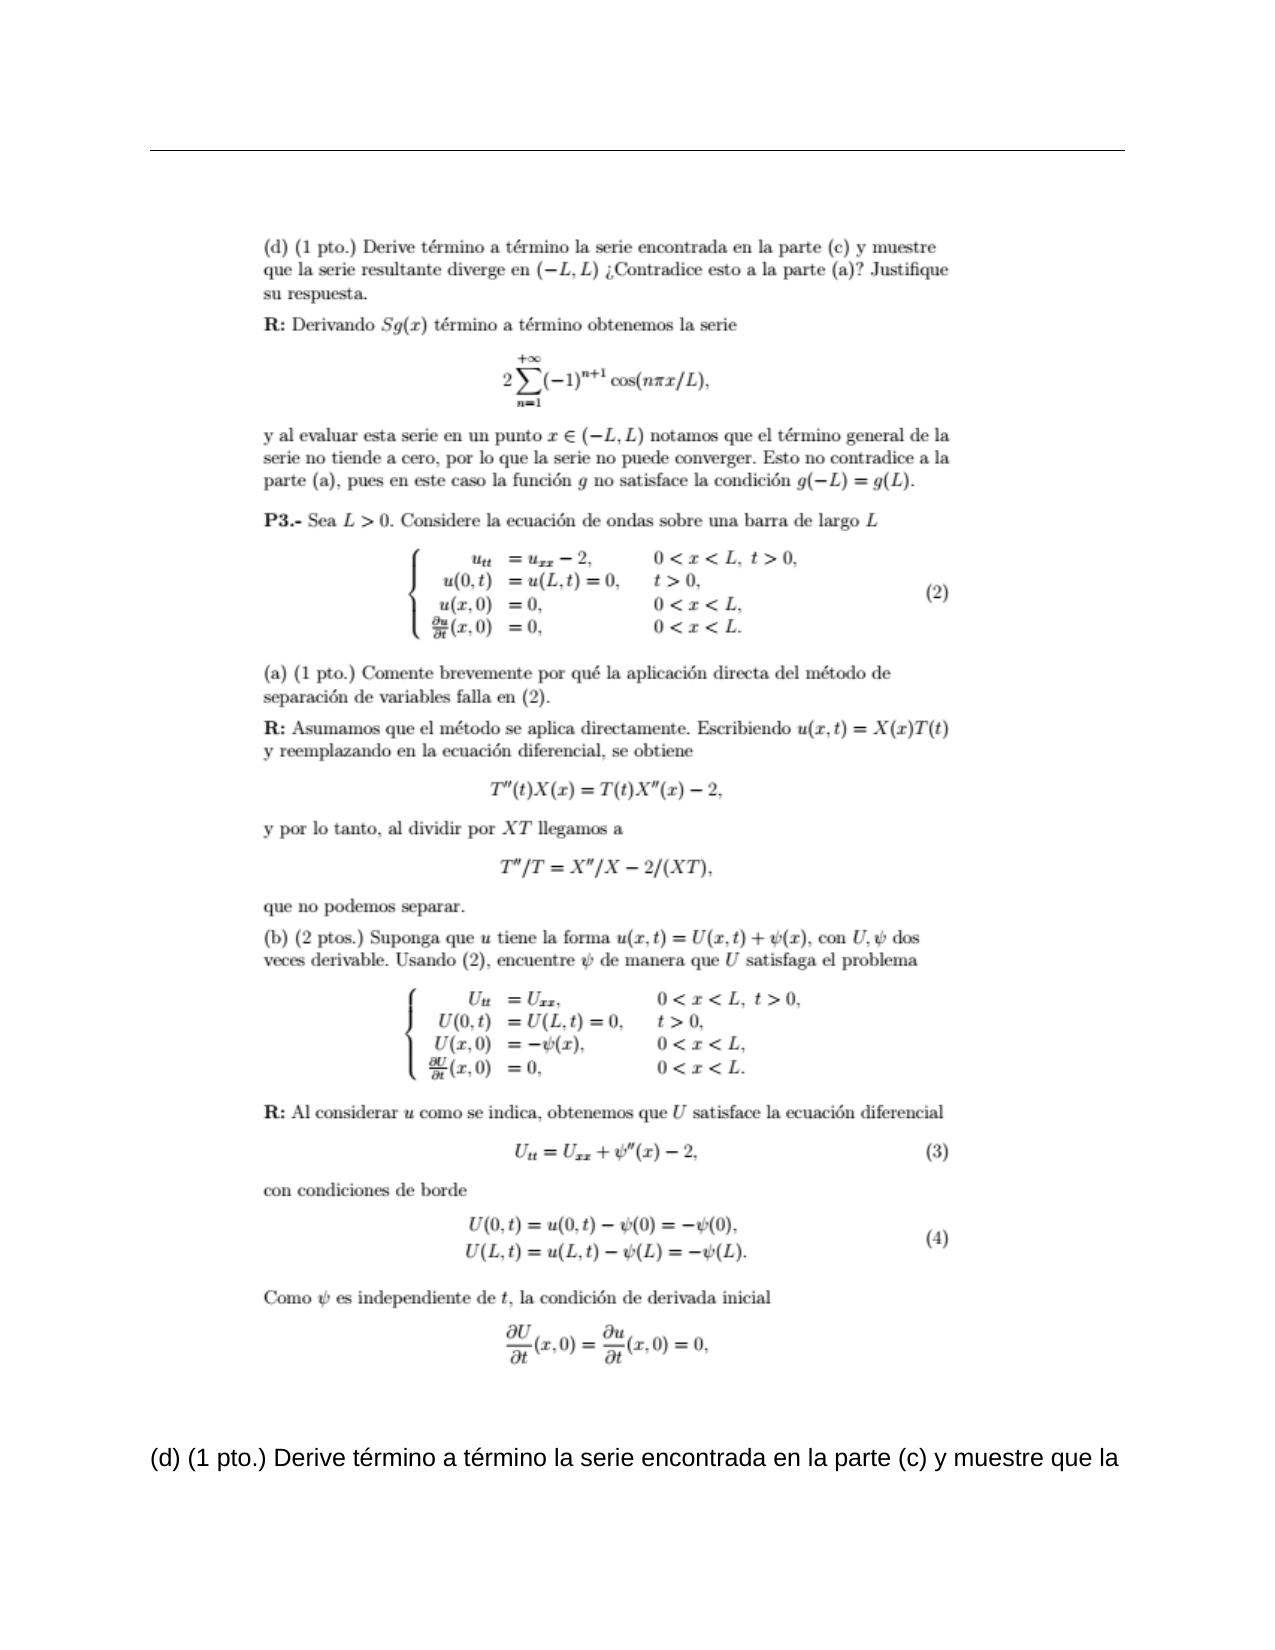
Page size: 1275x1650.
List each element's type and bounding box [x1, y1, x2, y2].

text [150, 1443, 1125, 1472]
picture [150, 153, 1121, 1410]
